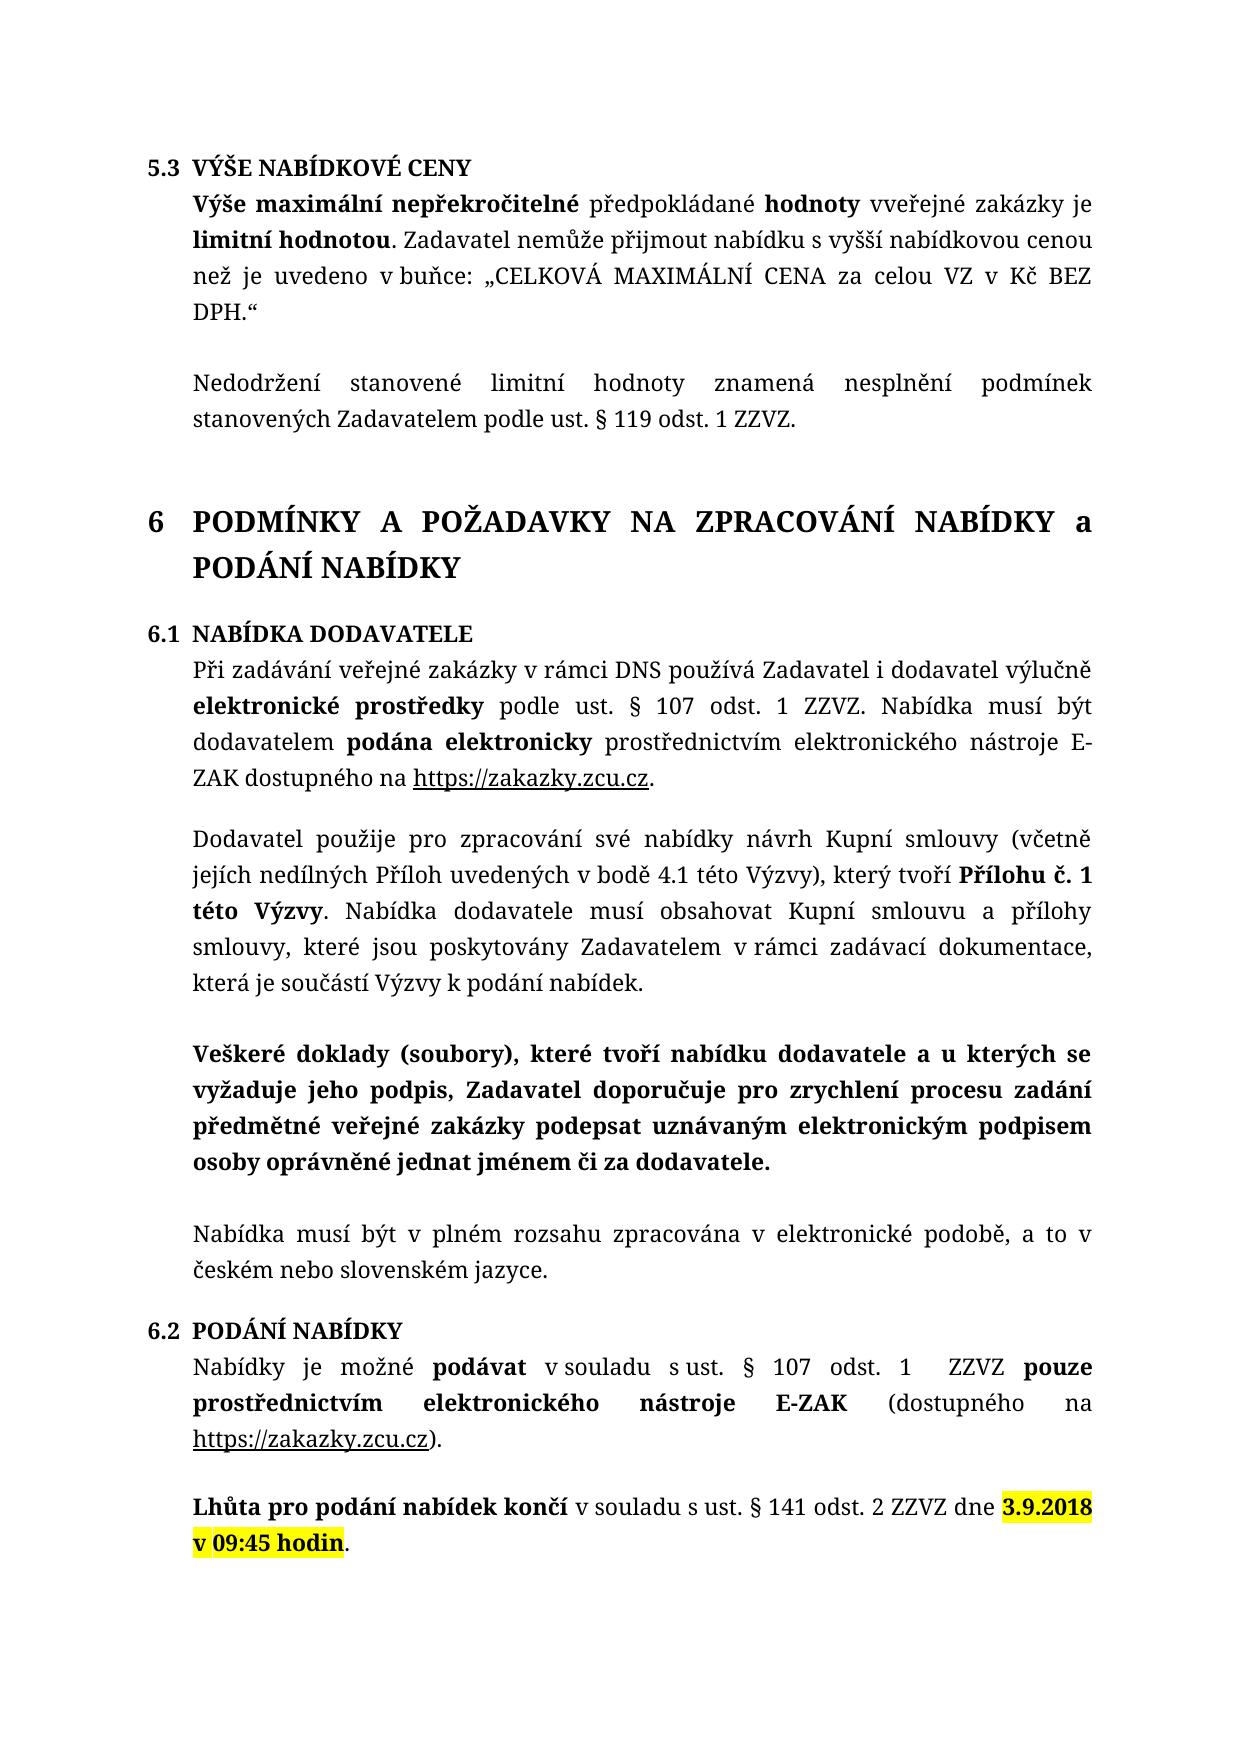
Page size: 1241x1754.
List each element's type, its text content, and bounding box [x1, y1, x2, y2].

text Výše maximální nepřekročitelné předpokládané hodnoty vveřejné zakázky je limitní hodnotou. Zadavatel nemůže přijmout nabídku s vyšší nabídkovou cenou než je uvedeno v buňce: „CELKOVÁ MAXIMÁLNÍ CENA za celou VZ v Kč BEZ DPH.“ [193, 188, 1093, 327]
text Dodavatel použije pro zpracování své nabídky návrh Kupní smlouvy (včetně jejích nedílných Příloh uvedených v bodě 4.1 této Výzvy), který tvoří Přílohu č. 1 této Výzvy. Nabídka dodavatele musí obsahovat Kupní smlouvu a přílohy smlouvy, které jsou poskytovány Zadavatelem v rámci zadávací dokumentace, která je součástí Výzvy k podání nabídek. [192, 823, 1093, 998]
text Při zadávání veřejné zakázky v rámci DNS používá Zadavatel i dodavatel výlučně elektronické prostředky podle ust. § 107 odst. 1 ZZVZ. Nabídka musí být dodavatelem podána elektronicky prostřednictvím elektronického nástroje E-ZAK dostupného na https://zakazky.zcu.cz. [193, 654, 1093, 793]
text Nabídky je možné podávat v souladu s ust. § 107 odst. 1 ZZVZ pouze prostřednictvím elektronického nástroje E-ZAK (dostupného na https://zakazky.zcu.cz). [193, 1351, 1093, 1454]
subtitle PODÁNÍ NABÍDKY [147, 1315, 1093, 1346]
subtitle PODMÍNKY A POŽADAVKY NA ZPRACOVÁNÍ NABÍDKY a PODÁNÍ NABÍDKY [148, 502, 1093, 587]
text Veškeré doklady (soubory), které tvoří nabídku dodavatele a u kterých se vyžaduje jeho podpis, Zadavatel doporučuje pro zrychlení procesu zadání předmětné veřejné zakázky podepsat uznávaným elektronickým podpisem osoby oprávněné jednat jménem či za dodavatele. [193, 1038, 1093, 1177]
subtitle VÝŠE NABÍDKOVÉ CENY [147, 152, 1093, 183]
subtitle NABÍDKA DODAVATELE [147, 618, 1093, 649]
text Lhůta pro podání nabídek končí v souladu s ust. § 141 odst. 2 ZZVZ dne 3.9.2018 v 09:45 hodin. [193, 1491, 1093, 1558]
text Nabídka musí být v plném rozsahu zpracována v elektronické podobě, a to v českém nebo slovenském jazyce. [193, 1218, 1093, 1285]
text Nedodržení stanovené limitní hodnoty znamená nesplnění podmínek stanovených Zadavatelem podle ust. § 119 odst. 1 ZZVZ. [193, 367, 1093, 434]
